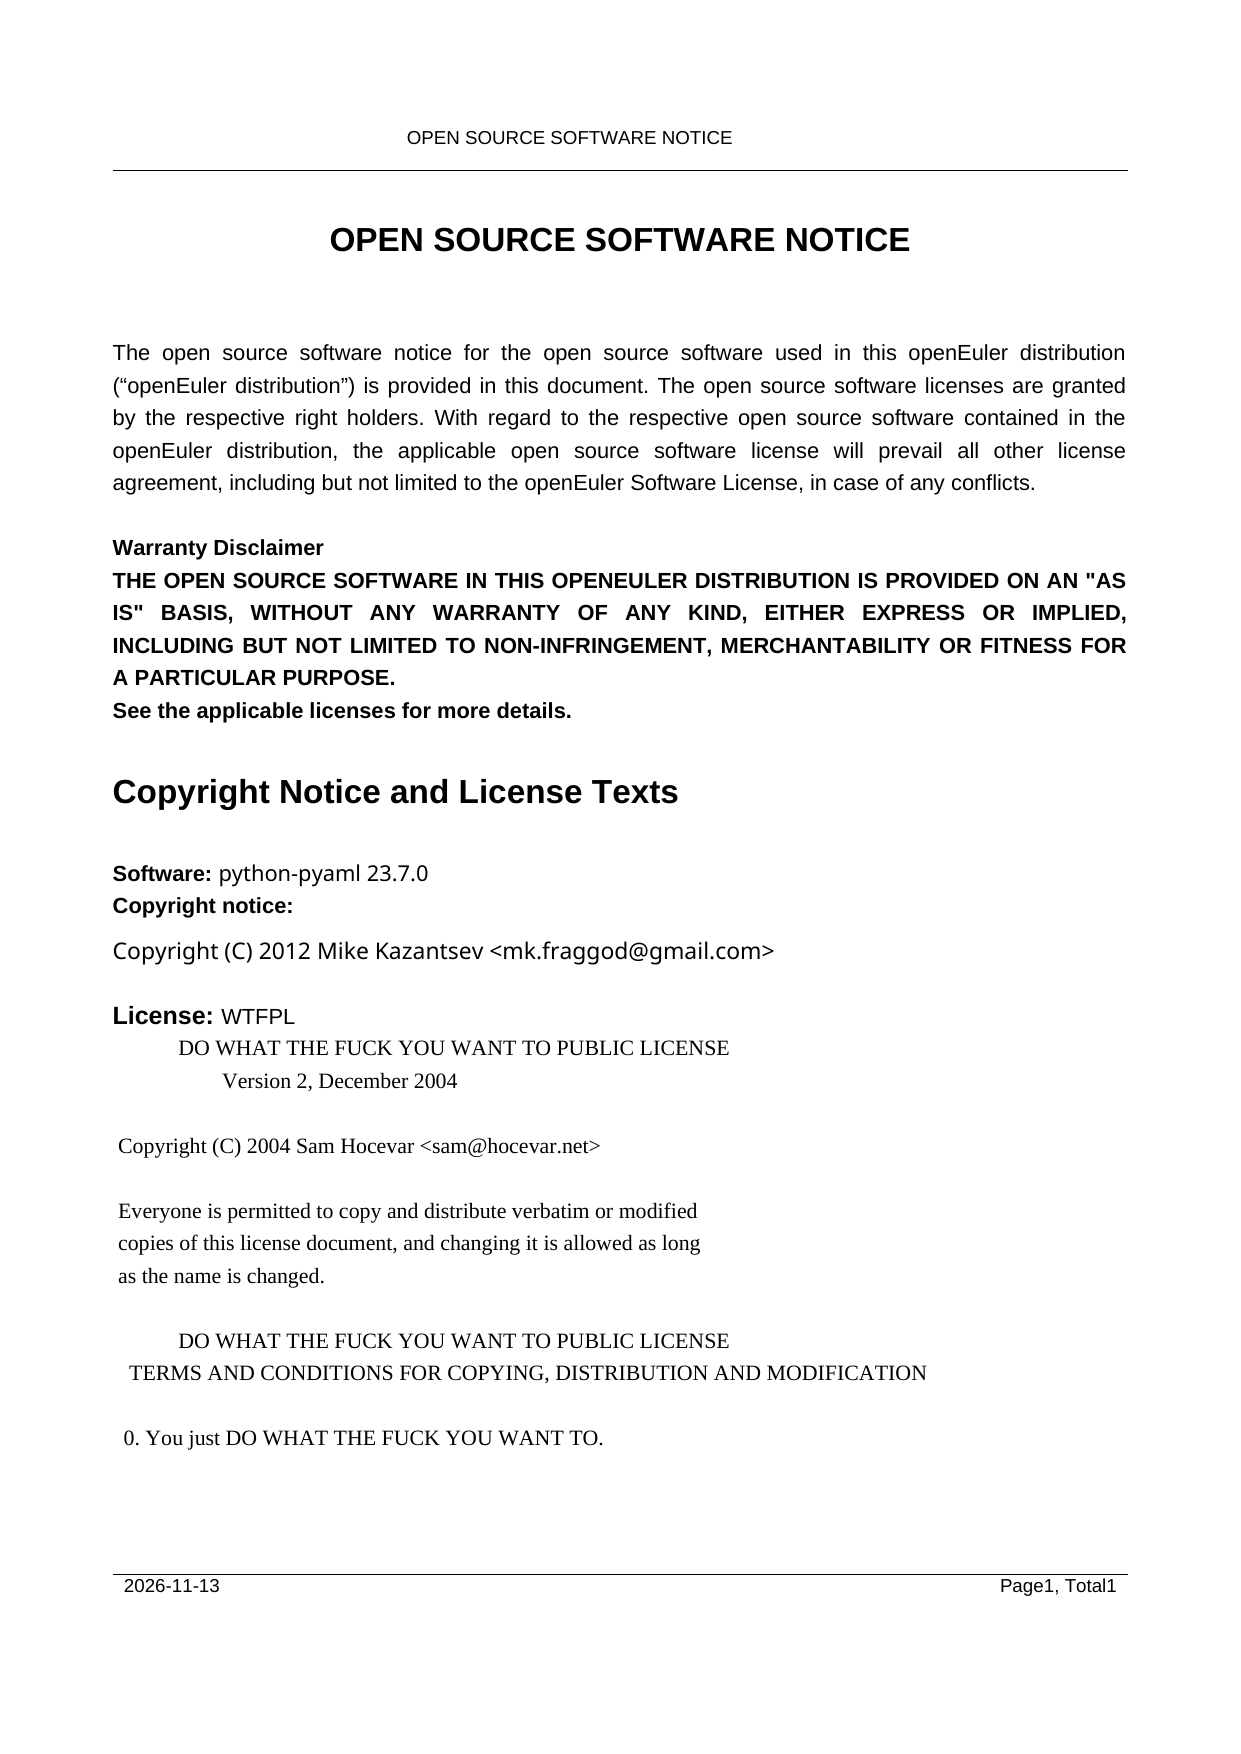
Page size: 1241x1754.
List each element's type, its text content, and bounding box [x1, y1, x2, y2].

text Copyright (C) 2012 Mike Kazantsev <mk.fraggod@gmail.com> [112, 934, 1128, 999]
text Warranty Disclaimer [112, 531, 1128, 564]
text License: WTFPL [112, 999, 1128, 1031]
text OPEN SOURCE SOFTWARE NOTICE [112, 206, 1128, 271]
text Copyright Notice and License Texts [112, 759, 1128, 824]
title Software: python-pyaml 23.7.0 [112, 856, 1128, 889]
text Copyright notice: [112, 889, 1128, 921]
text The open source software notice for the open source software used in this openEuler distribution (“openEuler distribution”) is provided in this document. The open source software licenses are granted by the respective right holders. With regard to the respective open source software contained in the openEuler distribution, the applicable open source software license will prevail all other license agreement, including but not limited to the openEuler Software License, in case of any conflicts. [112, 336, 1128, 499]
text DO WHAT THE FUCK YOU WANT TO PUBLIC LICENSE Version 2, December 2004 Copyright (C) 2004 Sam Hocevar <sam@hocevar.net> Everyone is permitted to copy and distribute verbatim or modified copies of this license document, and changing it is allowed as long as the name is changed. DO WHAT THE FUCK YOU WANT TO PUBLIC LICENSE TERMS AND CONDITIONS FOR COPYING, DISTRIBUTION AND MODIFICATION 0. You just DO WHAT THE FUCK YOU WANT TO. [112, 1031, 1128, 1551]
text THE OPEN SOURCE SOFTWARE IN THIS OPENEULER DISTRIBUTION IS PROVIDED ON AN "AS IS" BASIS, WITHOUT ANY WARRANTY OF ANY KIND, EITHER EXPRESS OR IMPLIED, INCLUDING BUT NOT LIMITED TO NON-INFRINGEMENT, MERCHANTABILITY OR FITNESS FOR A PARTICULAR PURPOSE. See the applicable licenses for more details. [112, 564, 1128, 726]
